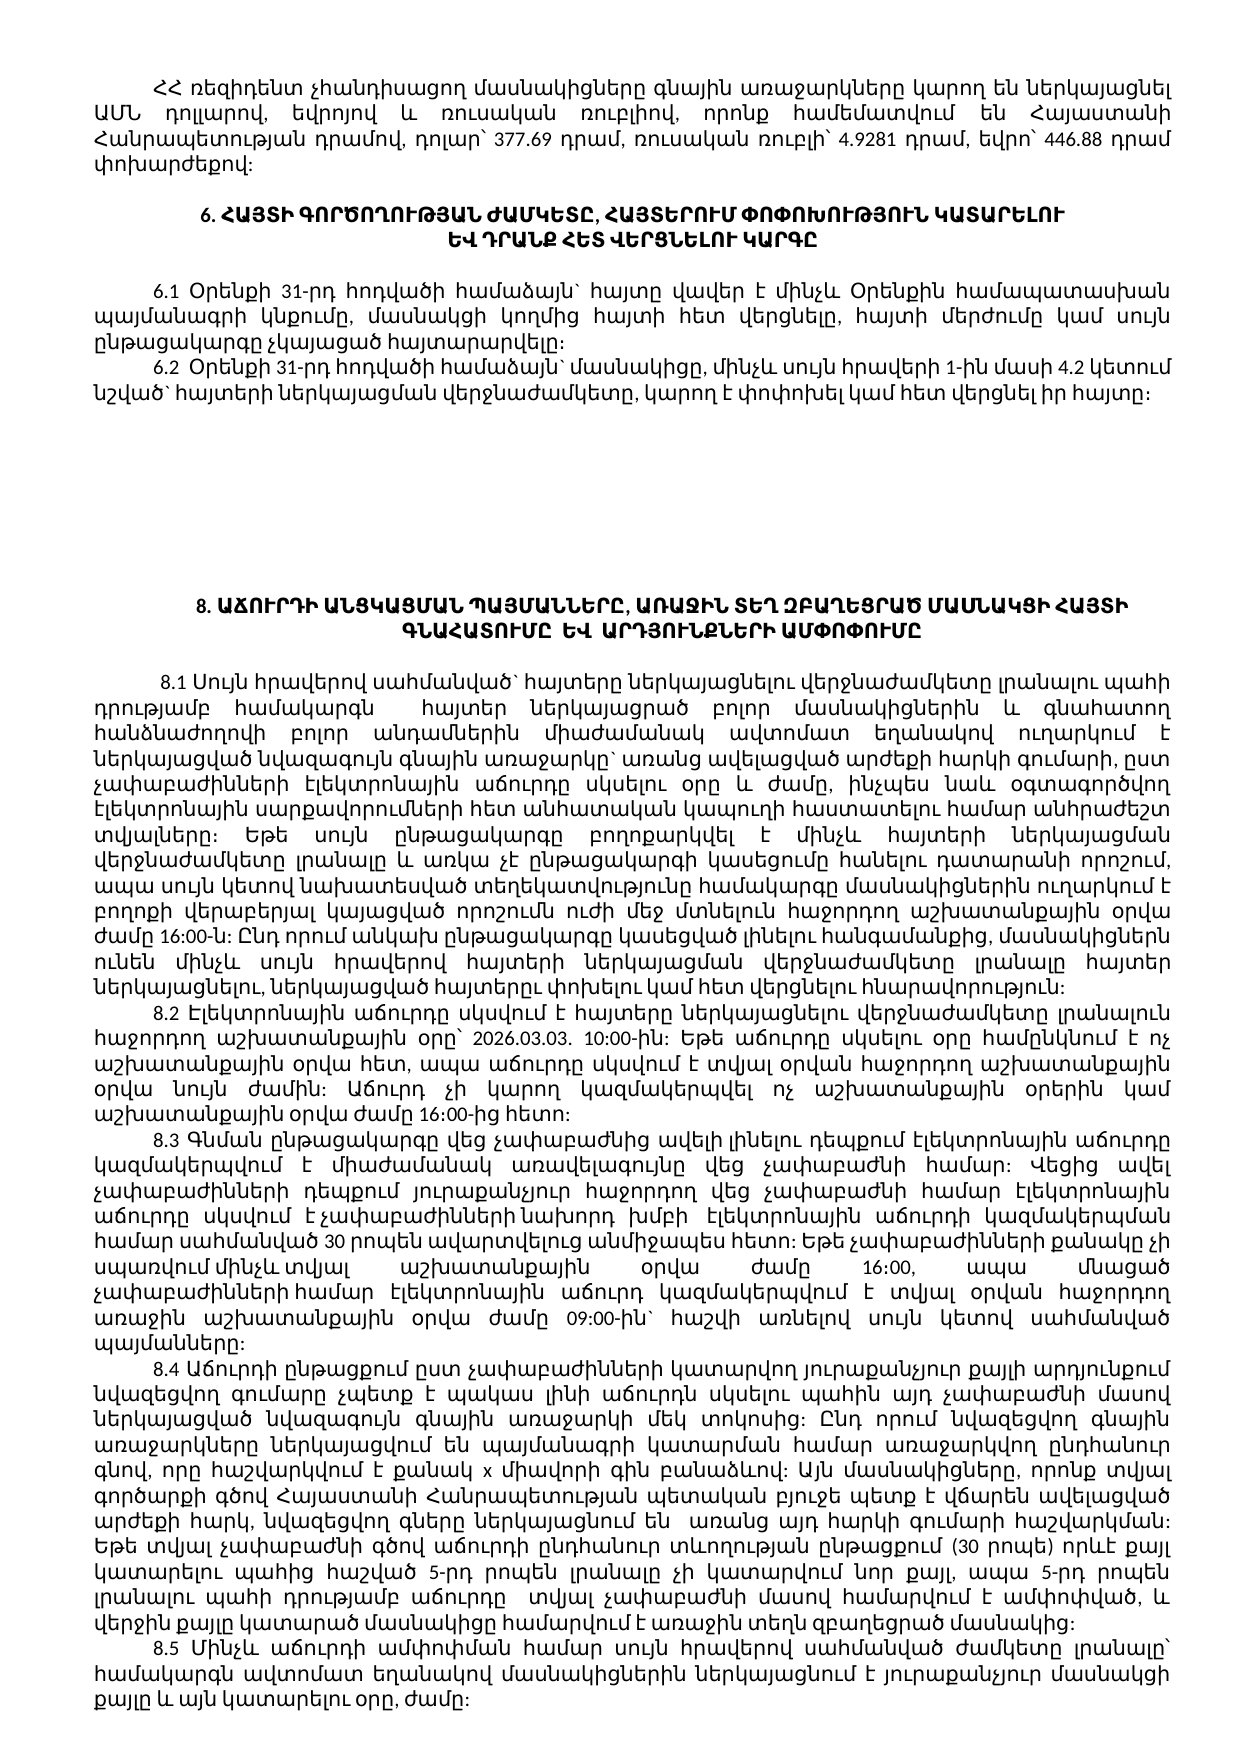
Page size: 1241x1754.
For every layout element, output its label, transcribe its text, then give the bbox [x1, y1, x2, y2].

text ԵՎ ԴՐԱՆՔ ՀԵՏ ՎԵՐՑՆԵԼՈՒ ԿԱՐԳԸ [94, 227, 1171, 253]
text ՀՀ ռեզիդենտ չհանդիսացող մասնակիցները գնային առաջարկները կարող են ներկայացնել ԱՄՆ դոլլարով, եվրոյով և ռուսական ռուբլիով, որոնք համեմատվում են Հայաստանի Հանրապետության դրամով, դոլար՝ 377.69 դրամ, ռուսական ռուբլի՝ 4.9281 դրամ, եվրո՝ 446.88 դրամ փոխարժեքով: [94, 75, 1171, 177]
text 8.4 Աճուրդի ընթացքում ըստ չափաբաժինների կատարվող յուրաքանչյուր քայլի արդյունքում նվազեցվող գումարը չպետք է պակաս լինի աճուրդն սկսելու պահին այդ չափաբաժնի մասով ներկայացված նվազագույն գնային առաջարկի մեկ տոկոսից: Ընդ որում նվազեցվող գնային առաջարկները ներկայացվում են պայմանագրի կատարման համար առաջարկվող ընդհանուր գնով, որը հաշվարկվում է քանակ x միավորի գին բանաձևով: Այն մասնակիցները, որոնք տվյալ գործարքի գծով Հայաստանի Հանրապետության պետական բյուջե պետք է վճարեն ավելացված արժեքի հարկ, նվազեցվող գները ներկայացնում են առանց այդ հարկի գումարի հաշվարկման: Եթե տվյալ չափաբաժնի գծով աճուրդի ընդհանուր տևողության ընթացքում (30 րոպե) որևէ քայլ կատարելու պահից հաշված 5-րդ րոպեն լրանալը չի կատարվում նոր քայլ, ապա 5-րդ րոպեն լրանալու պահի դրությամբ աճուրդը տվյալ չափաբաժնի մասով համարվում է ամփոփված, և վերջին քայլը կատարած մասնակիցը համարվում է առաջին տեղն զբաղեցրած մասնակից: [94, 1356, 1171, 1635]
text 8.2 Էլեկտրոնային աճուրդը սկսվում է հայտերը ներկայացնելու վերջնաժամկետը լրանալուն հաջորդող աշխատանքային օրը՝ 2026.03.03. 10:00 -ին: Եթե աճուրդը սկսելու օրը համընկնում է ոչ աշխատանքային օրվա հետ, ապա աճուրդը սկսվում է տվյալ օրվան հաջորդող աշխատանքային օրվա նույն ժամին: Աճուրդ չի կարող կազմակերպվել ոչ աշխատանքային օրերին կամ աշխատանքային օրվա ժամը 16։00-ից հետո: [94, 1000, 1171, 1127]
text 8.3 Գնման ընթացակարգը վեց չափաբաժնից ավելի լինելու դեպքում էլեկտրոնային աճուրդը կազմակերպվում է միաժամանակ առավելագույնը վեց չափաբաժնի համար: Վեցից ավել չափաբաժինների դեպքում յուրաքանչյուր հաջորդող վեց չափաբաժնի համար էլեկտրոնային աճուրդը սկսվում է չափաբաժինների նախորդ խմբի էլեկտրոնային աճուրդի կազմակերպման համար սահմանված 30 րոպեն ավարտվելուց անմիջապես հետո: Եթե չափաբաժինների քանակը չի սպառվում մինչև տվյալ աշխատանքային օրվա ժամը 16։00, ապա մնացած չափաբաժինների համար էլեկտրոնային աճուրդ կազմակերպվում է տվյալ օրվան հաջորդող առաջին աշխատանքային օրվա ժամը 09:00-ին` հաշվի առնելով սույն կետով սահմանված պայմանները: [94, 1127, 1171, 1356]
text 6.2 Օրենքի 31-րդ հոդվածի համաձայն` մասնակիցը, մինչև սույն հրավերի 1-ին մասի 4.2 կետում նշված` հայտերի ներկայացման վերջնաժամկետը, կարող է փոփոխել կամ հետ վերցնել իր հայտը։ [94, 354, 1171, 405]
text 8.1 Սույն հրավերով սահմանված` հայտերը ներկայացնելու վերջնաժամկետը լրանալու պահի դրությամբ համակարգն հայտեր ներկայացրած բոլոր մասնակիցներին և գնահատող հանձնաժողովի բոլոր անդամներին միաժամանակ ավտոմատ եղանակով ուղարկում է ներկայացված նվազագույն գնային առաջարկը` առանց ավելացված արժեքի հարկի գումարի, ըստ չափաբաժինների էլեկտրոնային աճուրդը սկսելու օրը և ժամը, ինչպես նաև օգտագործվող էլեկտրոնային սարքավորումների հետ անհատական կապուղի հաստատելու համար անհրաժեշտ տվյալները։ Եթե սույն ընթացակարգը բողոքարկվել է մինչև հայտերի ներկայացման վերջնաժամկետը լրանալը և առկա չէ ընթացակարգի կասեցումը հանելու դատարանի որոշում, ապա սույն կետով նախատեսված տեղեկատվությունը համակարգը մասնակիցներին ուղարկում է բողոքի վերաբերյալ կայացված որոշումն ուժի մեջ մտնելուն հաջորդող աշխատանքային օրվա ժամը 16:00-ն: Ընդ որում անկախ ընթացակարգը կասեցված լինելու հանգամանքից, մասնակիցներն ունեն մինչև սույն հրավերով հայտերի ներկայացման վերջնաժամկետը լրանալը հայտեր ներկայացնելու, ներկայացված հայտերըւ փոխելու կամ հետ վերցնելու հնարավորություն: [94, 669, 1171, 1000]
text 6. ՀԱՅՏԻ ԳՈՐԾՈՂՈՒԹՅԱՆ ԺԱՄԿԵՏԸ, ՀԱՅՏԵՐՈՒՄ ՓՈՓՈԽՈՒԹՅՈՒՆ ԿԱՏԱՐԵԼՈՒ [94, 202, 1171, 227]
text ԳՆԱՀԱՏՈՒՄԸ ԵՎ ԱՐԴՅՈՒՆՔՆԵՐԻ ԱՄՓՈՓՈՒՄԸ [94, 619, 1171, 644]
text 6.1 Օրենքի 31-րդ հոդվածի համաձայն` հայտը վավեր է մինչև Օրենքին համապատասխան պայմանագրի կնքումը, մասնակցի կողմից հայտի հետ վերցնելը, հայտի մերժումը կամ սույն ընթացակարգը չկայացած հայտարարվելը։ [94, 278, 1171, 354]
text 8. ԱՃՈՒՐԴԻ ԱՆՑԿԱՑՄԱՆ ՊԱՅՄԱՆՆԵՐԸ, ԱՌԱՋԻՆ ՏԵՂ ԶԲԱՂԵՑՐԱԾ ՄԱՍՆԱԿՑԻ ՀԱՅՏԻ [94, 593, 1171, 619]
text 8.5 Մինչև աճուրդի ամփոփման համար սույն հրավերով սահմանված ժամկետը լրանալը՝ համակարգն ավտոմատ եղանակով մասնակիցներին ներկայացնում է յուրաքանչյուր մասնակցի քայլը և այն կատարելու օրը, ժամը: [94, 1635, 1171, 1712]
